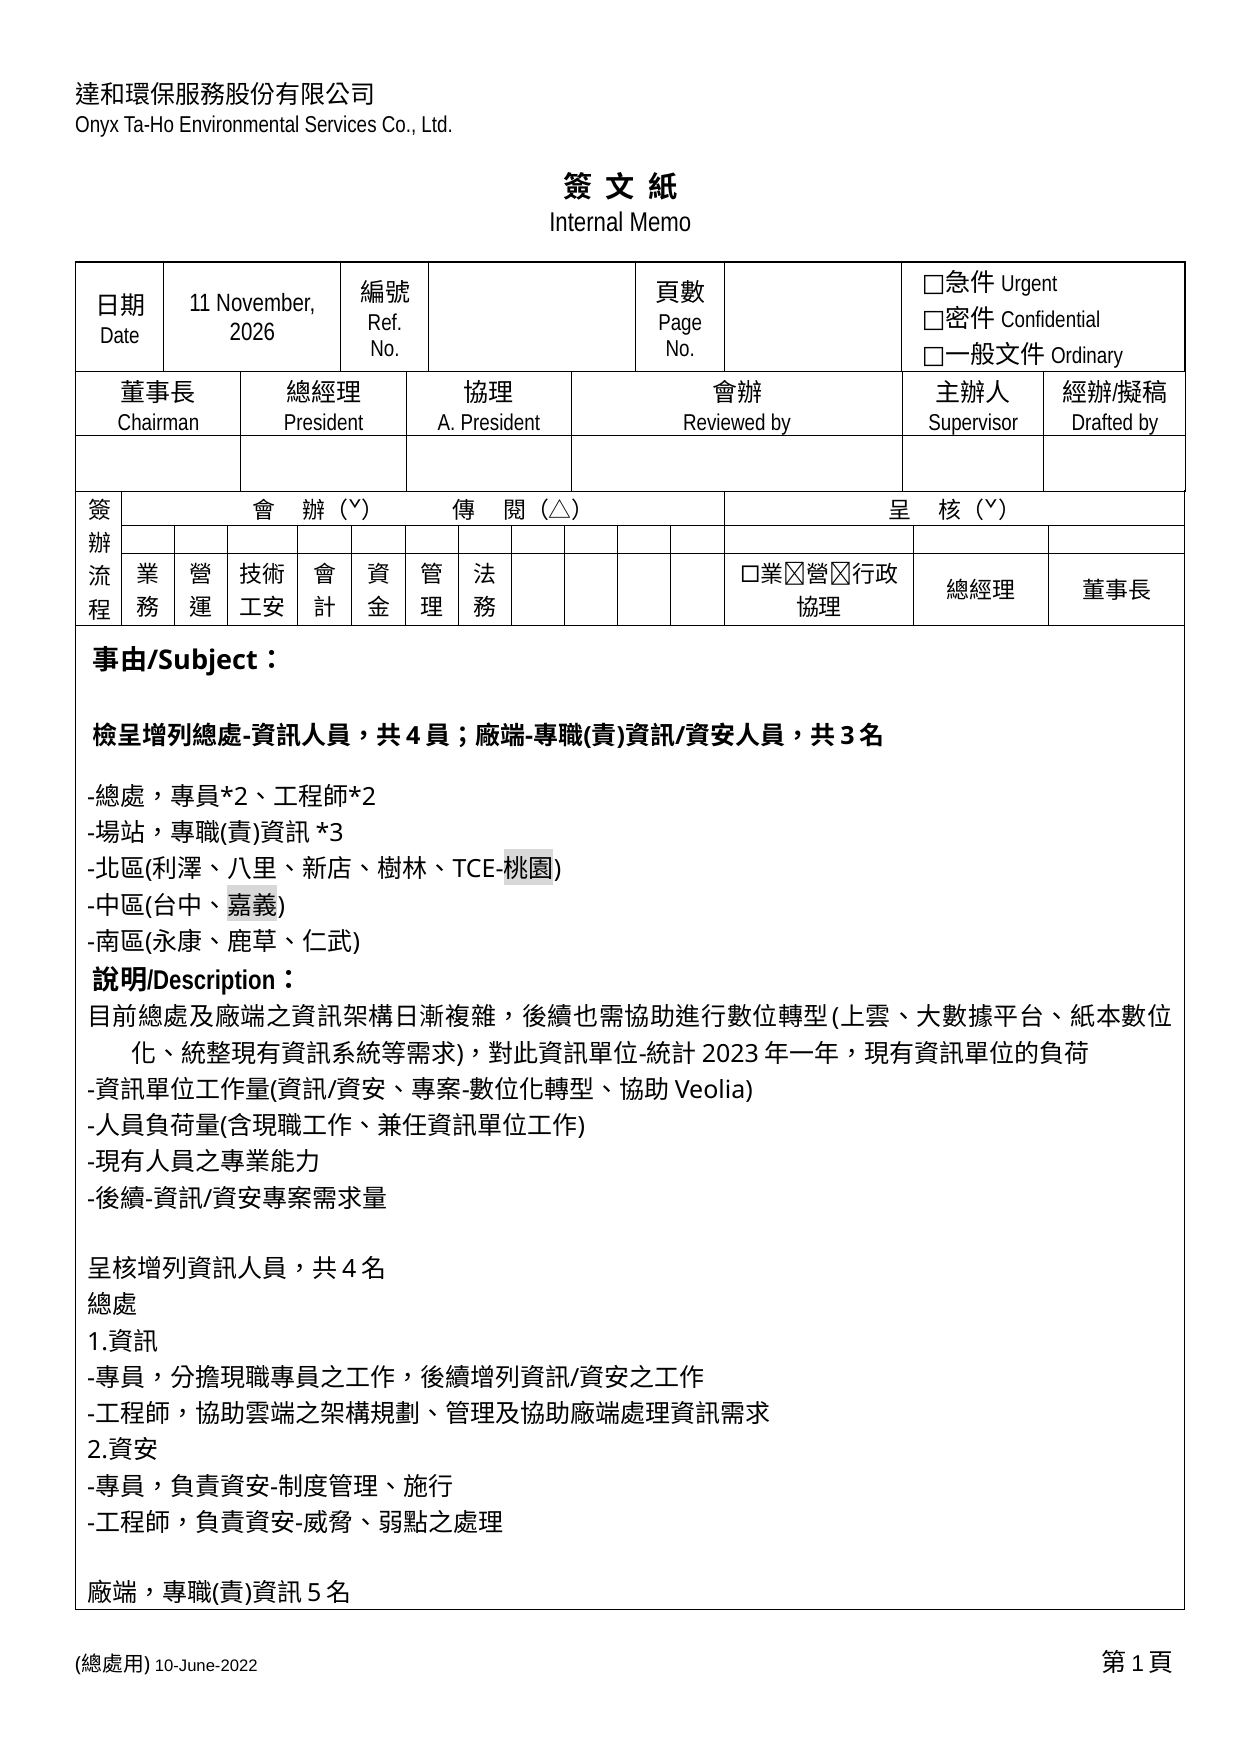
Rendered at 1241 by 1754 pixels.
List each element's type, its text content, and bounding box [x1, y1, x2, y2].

table_cell [122, 526, 174, 552]
table_cell [175, 526, 227, 552]
table_cell [241, 436, 406, 491]
table_cell 營運 [175, 554, 227, 625]
table_cell [298, 526, 351, 552]
table_cell [512, 554, 564, 625]
table_header 日期 Date [76, 263, 163, 371]
table_cell 呈 核（ˇ） [725, 492, 1184, 525]
table_cell [352, 526, 405, 552]
table_cell [565, 554, 617, 625]
table_cell [565, 526, 617, 552]
table_cell 董事長 Chairman [76, 372, 240, 435]
table_cell 業營行政 協理 [725, 554, 913, 625]
table_cell [406, 526, 458, 552]
table_cell 法務 [459, 554, 511, 625]
table_header 編號 Ref. No. [341, 263, 428, 371]
table_cell [459, 526, 511, 552]
table_header [429, 263, 635, 371]
table_cell 主辦人 Supervisor [903, 372, 1043, 435]
table_cell 會辦 Reviewed by [572, 372, 902, 435]
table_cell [76, 626, 1184, 1609]
table_cell 總經理 President [241, 372, 406, 435]
table_cell [725, 526, 913, 552]
table_cell 業務 [122, 554, 174, 625]
table_cell [228, 526, 297, 552]
table_cell 會計 [298, 554, 351, 625]
table_cell [618, 554, 670, 625]
table_cell [1044, 436, 1185, 491]
table_header □急件 Urgent □密件 Confidential □一般文件 Ordinary [902, 263, 1184, 371]
table_cell [914, 526, 1048, 552]
table_cell [671, 554, 724, 625]
table_cell 董事長 [1049, 554, 1184, 625]
table_cell [572, 436, 902, 491]
table_header [725, 263, 901, 371]
table_cell 簽辦流程 [76, 492, 121, 625]
table_cell 總經理 [914, 554, 1048, 625]
table_cell [618, 526, 670, 552]
table_cell 協理 A. President [407, 372, 571, 435]
table_cell [407, 436, 571, 491]
table_cell 經辦/擬稿 Drafted by [1044, 372, 1185, 435]
table_cell 會 辦（ˇ） 傳 閱（△） [122, 492, 724, 525]
table_cell [671, 526, 724, 552]
table_cell 技術工安 [228, 554, 297, 625]
table_cell [512, 526, 564, 552]
table_header 1 February, 2024 [164, 263, 340, 371]
table_cell [76, 436, 240, 491]
table_cell 管理 [406, 554, 458, 625]
table_cell 資金 [352, 554, 405, 625]
table_cell [1049, 526, 1184, 552]
table_header 頁數 Page No. [636, 263, 724, 371]
table_cell [903, 436, 1043, 491]
